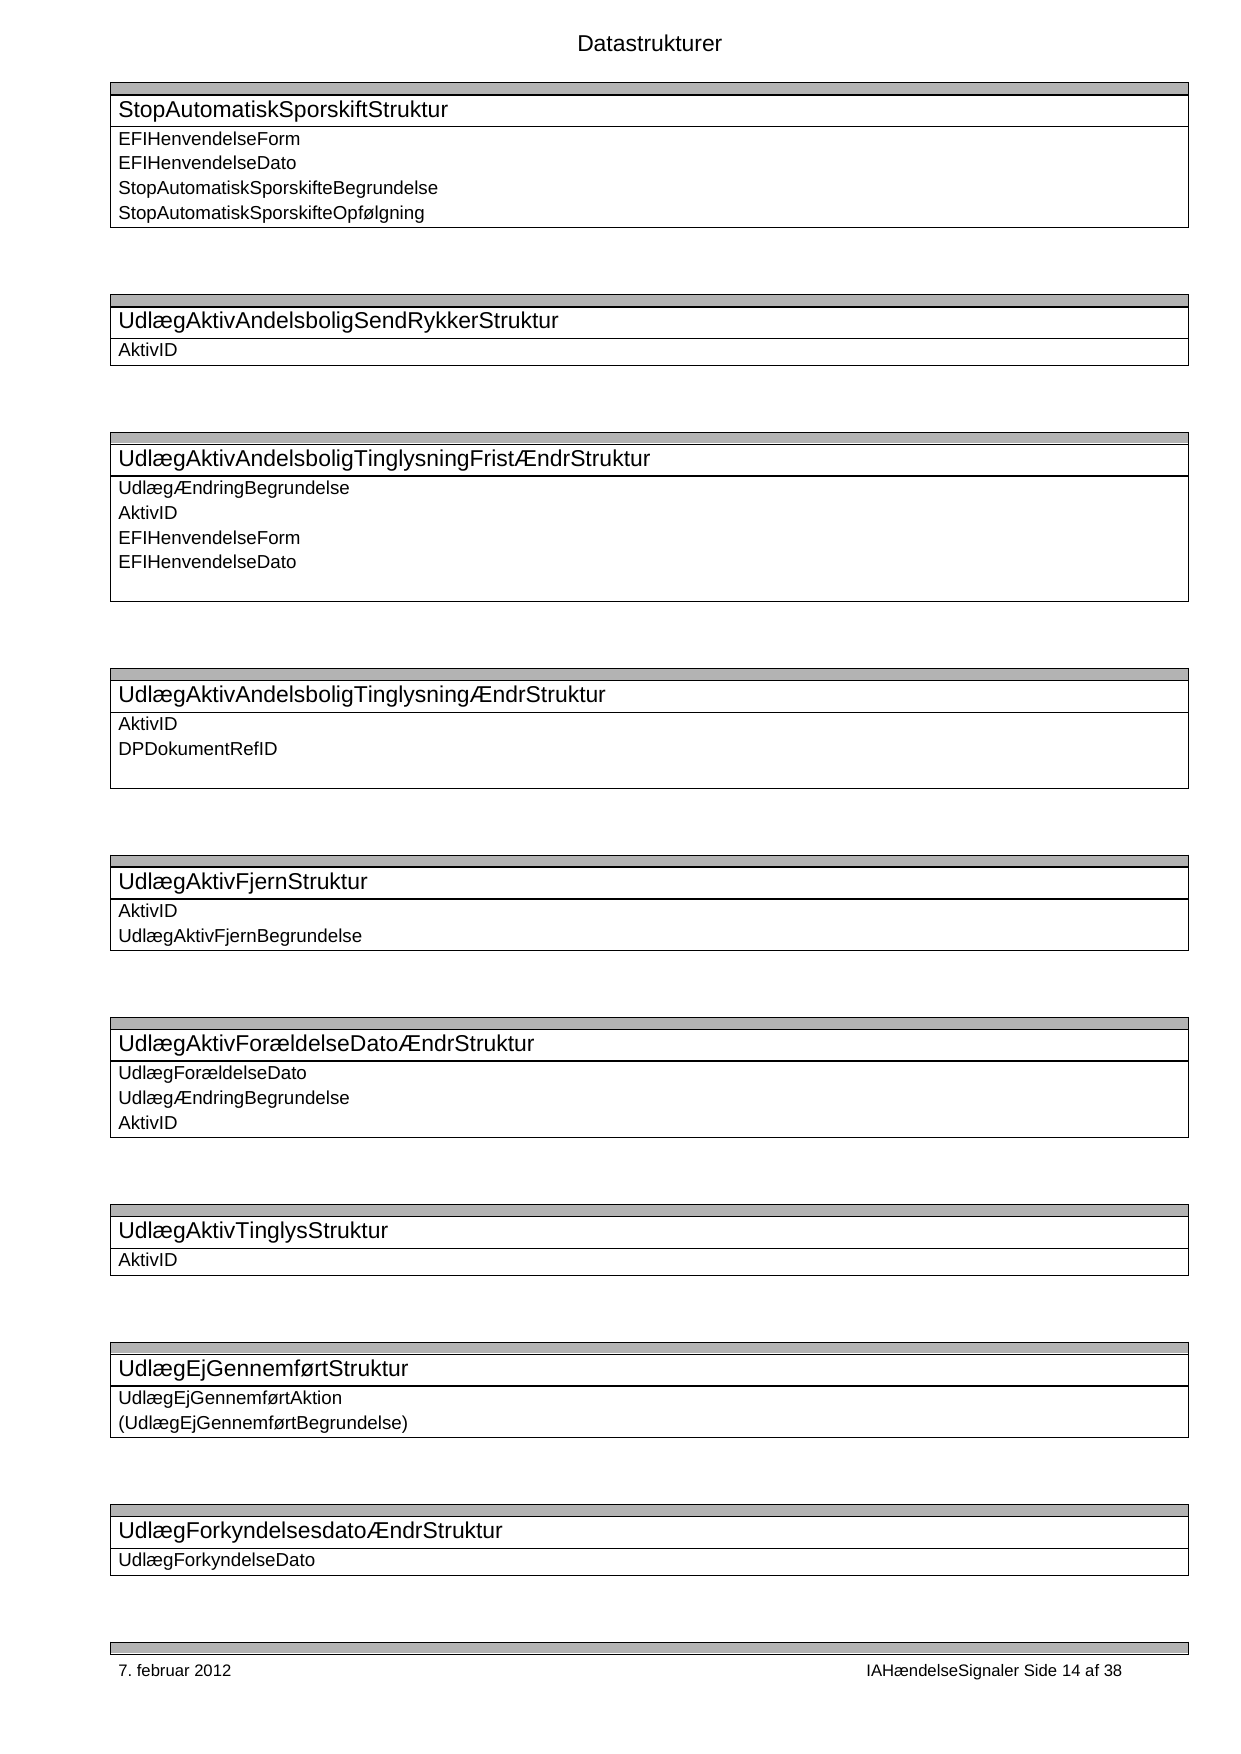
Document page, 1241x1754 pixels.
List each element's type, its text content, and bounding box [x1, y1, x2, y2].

table_cell UdlægAktivAndelsboligSendRykkerStruktur [111, 308, 1188, 338]
table_cell UdlægForkyndelseDato [111, 1549, 1188, 1574]
table_cell StopAutomatiskSporskiftStruktur [111, 96, 1188, 126]
table_cell UdlægAktivFjernStruktur [111, 868, 1188, 898]
table_header [111, 295, 1188, 306]
table_cell UdlægAktivAndelsboligTinglysningFristÆndrStruktur [111, 445, 1188, 475]
table_cell AktivID [111, 339, 1188, 365]
table_header [111, 433, 1188, 443]
table_cell EFIHenvendelseForm EFIHenvendelseDato StopAutomatiskSporskifteBegrundelse StopAutomatiskSporskifteOpfølgning [111, 127, 1188, 227]
table_header [111, 1205, 1188, 1216]
table_header [111, 856, 1188, 866]
table_header [111, 83, 1188, 94]
table_cell UdlægForældelseDato UdlægÆndringBegrundelse AktivID [111, 1062, 1188, 1137]
table_header [111, 669, 1188, 680]
table_cell UdlægForkyndelsesdatoÆndrStruktur [111, 1517, 1188, 1548]
table_cell UdlægEjGennemførtAktion (UdlægEjGennemførtBegrundelse) [111, 1387, 1188, 1437]
table_header [111, 1343, 1188, 1353]
table_cell UdlægAktivForældelseDatoÆndrStruktur [111, 1030, 1188, 1060]
table_cell UdlægÆndringBegrundelse AktivID EFIHenvendelseForm EFIHenvendelseDato [111, 477, 1188, 601]
table_cell AktivID UdlægAktivFjernBegrundelse [111, 900, 1188, 950]
table_cell UdlægAktivAndelsboligTinglysningÆndrStruktur [111, 681, 1188, 711]
table_cell UdlægAktivTinglysStruktur [111, 1217, 1188, 1248]
table_cell AktivID [111, 1249, 1188, 1274]
table_header [111, 1505, 1188, 1516]
table_cell AktivID DPDokumentRefID [111, 713, 1188, 787]
table_header [111, 1643, 1188, 1653]
table_cell UdlægEjGennemførtStruktur [111, 1355, 1188, 1385]
table_header [111, 1018, 1188, 1029]
